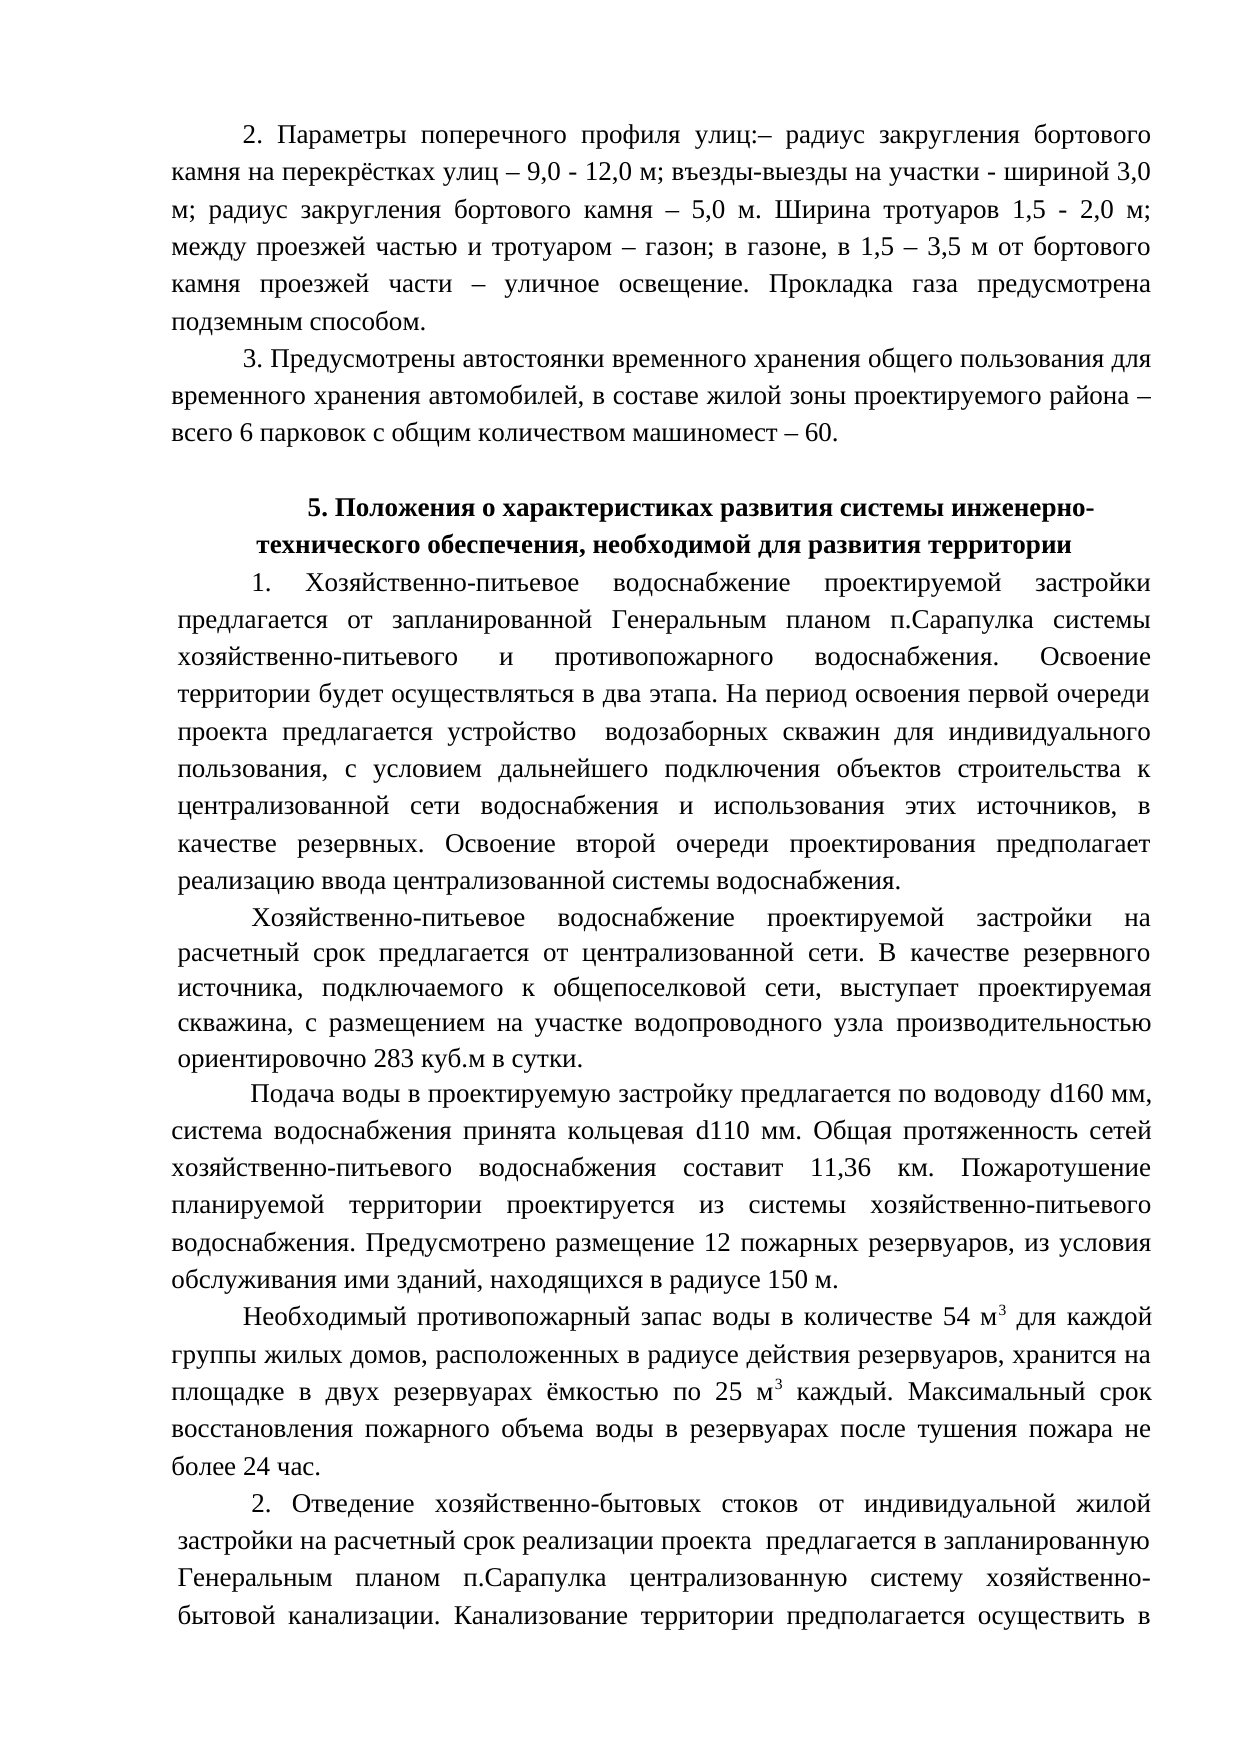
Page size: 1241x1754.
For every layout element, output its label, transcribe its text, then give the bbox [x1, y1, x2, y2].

text Хозяйственно-питьевое водоснабжение проектируемой застройки на расчетный срок предлагается от централизованной сети. В качестве резервного источника, подключаемого к общепоселковой сети, выступает проектируемая скважина, с размещением на участке водопроводного узла производительностью ориентировочно 283 куб.м в сутки. [177, 901, 1152, 1073]
text Необходимый противопожарный запас воды в количестве 54 м3 для каждой группы жилых домов, расположенных в радиусе действия резервуаров, хранится на площадке в двух резервуарах ёмкостью по 25 м3 каждый. Максимальный срок восстановления пожарного объема воды в резервуарах после тушения пожара не более 24 час. [171, 1301, 1152, 1481]
text 3. Предусмотрены автостоянки временного хранения общего пользования для временного хранения автомобилей, в составе жилой зоны проектируемого района – всего 6 парковок с общим количеством машиномест – 60. [171, 342, 1152, 448]
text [177, 1487, 1152, 1630]
text 5. Положения о характеристиках развития системы инженерно-технического обеспечения, необходимой для развития территории [177, 491, 1152, 559]
text 2. Параметры поперечного профиля улиц:– радиус закругления бортового камня на перекрёстках улиц – 9,0 - 12,0 м; въезды-выезды на участки - шириной 3,0 м; радиус закругления бортового камня – 5,0 м. Ширина тротуаров 1,5 - 2,0 м; между проезжей частью и тротуаром – газон; в газоне, в 1,5 – 3,5 м от бортового камня проезжей части – уличное освещение. Прокладка газа предусмотрена подземным способом. [171, 118, 1152, 336]
text Подача воды в проектируемую застройку предлагается по водоводу d160 мм, система водоснабжения принята кольцевая d110 мм. Общая протяженность сетей хозяйственно-питьевого водоснабжения составит 11,36 км. Пожаротушение планируемой территории проектируется из системы хозяйственно-питьевого водоснабжения. Предусмотрено размещение 12 пожарных резервуаров, из условия обслуживания ими зданий, находящихся в радиусе 150 м. [171, 1077, 1152, 1294]
text 1. Хозяйственно-питьевое водоснабжение проектируемой застройки предлагается от запланированной Генеральным планом п.Сарапулка системы хозяйственно-питьевого и противопожарного водоснабжения. Освоение территории будет осуществляться в два этапа. На период освоения первой очереди проекта предлагается устройство водозаборных скважин для индивидуального пользования, с условием дальнейшего подключения объектов строительства к централизованной сети водоснабжения и использования этих источников, в качестве резервных. Освоение второй очереди проектирования предполагает реализацию ввода централизованной системы водоснабжения. [177, 566, 1152, 895]
